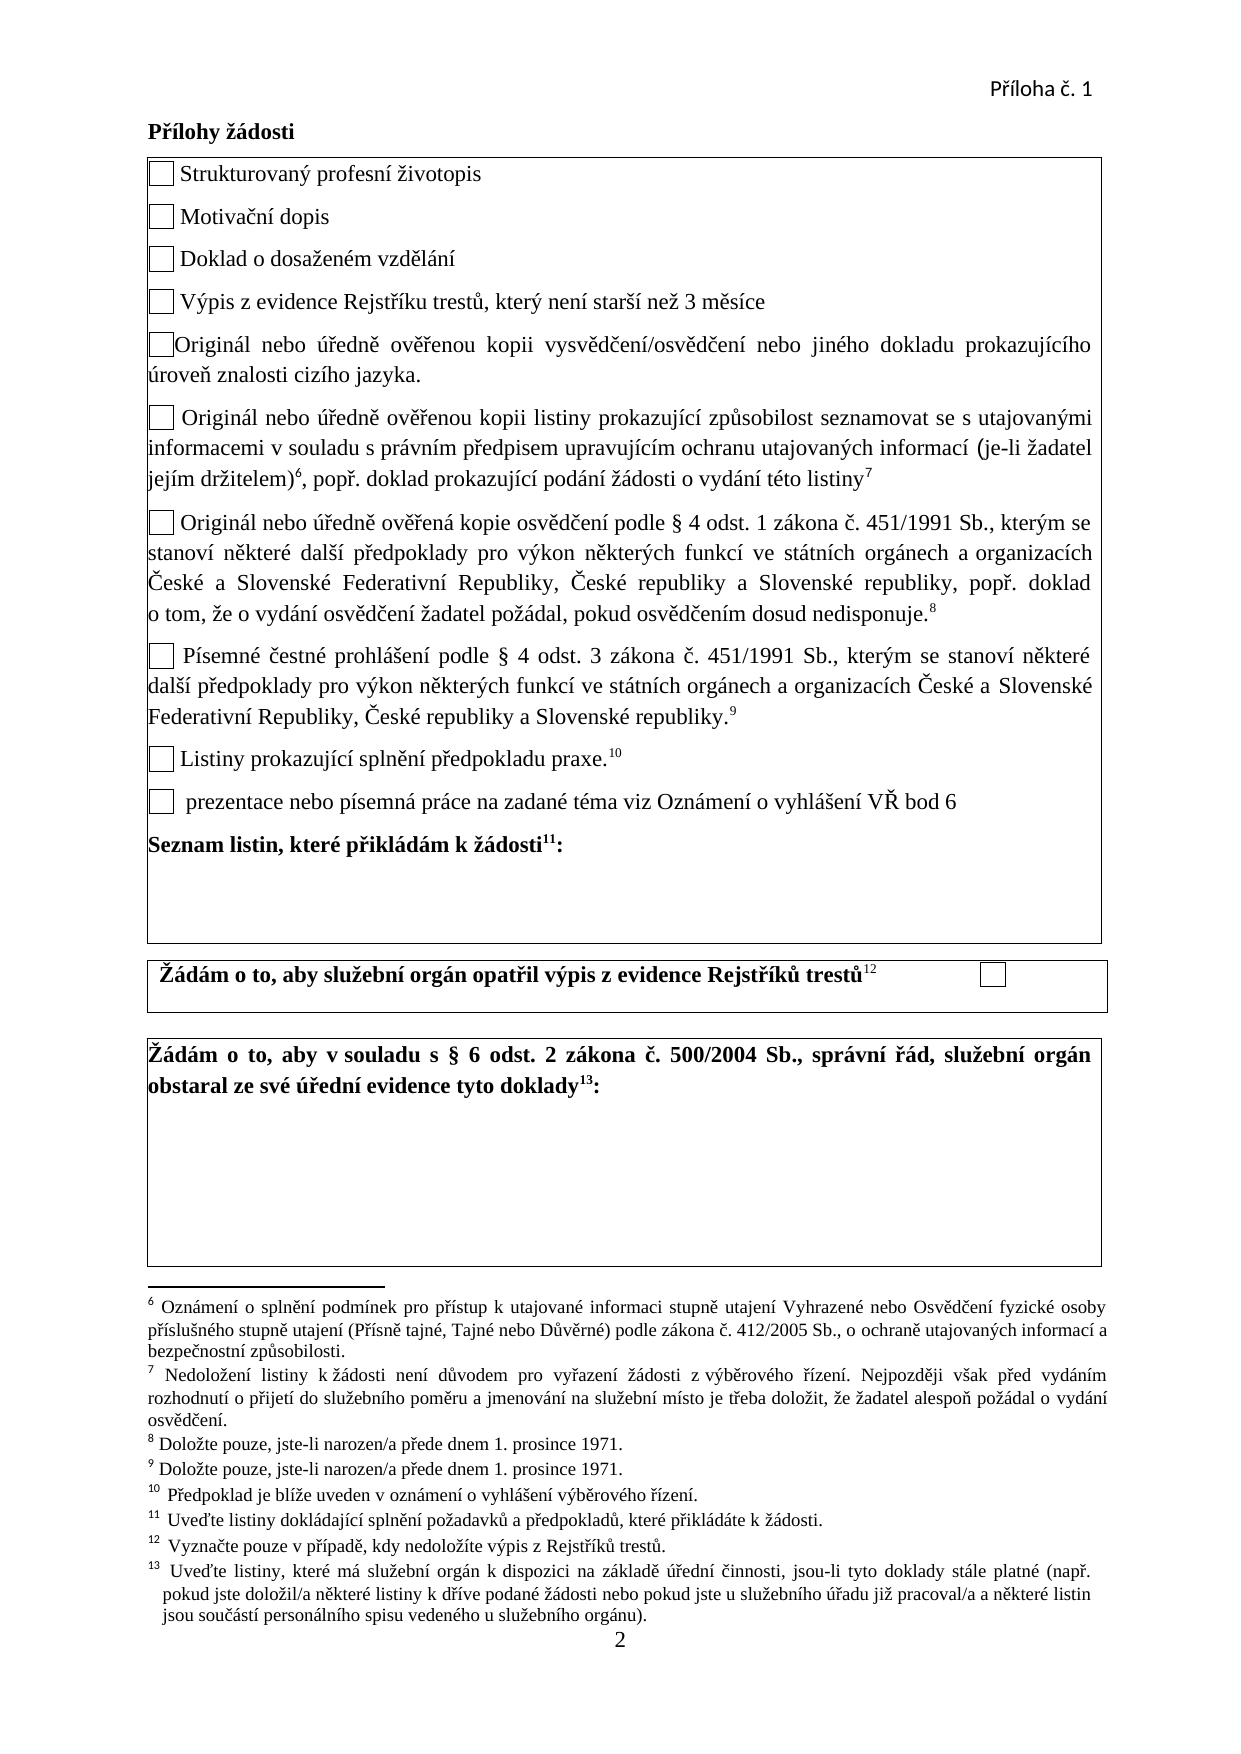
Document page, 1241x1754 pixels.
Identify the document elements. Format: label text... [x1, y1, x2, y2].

text prezentace nebo písemná práce na zadané téma viz Oznámení o vyhlášení VŘ bod 6 [148, 785, 1101, 814]
text Písemné čestné prohlášení podle § 4 odst. 3 zákona č. 451/1991 Sb., kterým se stanoví některé další předpoklady pro výkon některých funkcí ve státních orgánech a organizacích České a Slovenské Federativní Republiky, České republiky a Slovenské republiky. [148, 639, 1101, 729]
text Přílohy žádosti [148, 118, 1092, 144]
text Originál nebo úředně ověřenou kopii vysvědčení/osvědčení nebo jiného dokladu prokazujícího úroveň znalosti cizího jazyka. [148, 328, 1101, 387]
text Strukturovaný profesní životopis [148, 158, 1101, 186]
text Originál nebo úředně ověřenou kopii listiny prokazující způsobilost seznamovat se s utajovanými informacemi v souladu s právním předpisem upravujícím ochranu utajovaných informací (je-li žadatel jejím držitelem), popř. doklad prokazující podání žádosti o vydání této listiny [148, 401, 1101, 492]
table_header Žádám o to, aby služební orgán opatřil výpis z evidence Rejstříků trestů [148, 961, 1107, 1012]
text Listiny prokazující splnění předpokladu praxe. [148, 742, 1101, 772]
text Výpis z evidence Rejstříku trestů, který není starší než 3 měsíce [148, 285, 1101, 314]
text Seznam listin, které přikládám k žádosti: [148, 828, 1101, 857]
text Originál nebo úředně ověřená kopie osvědčení podle § 4 odst. 1 zákona č. 451/1991 Sb., kterým se stanoví některé další předpoklady pro výkon některých funkcí ve státních orgánech a organizacích České a Slovenské Federativní Republiky, České republiky a Slovenské republiky, popř. doklad o tom, že o vydání osvědčení žadatel požádal, pokud osvědčením dosud nedisponuje. [148, 506, 1101, 626]
text Žádám o to, aby v souladu s § 6 odst. 2 zákona č. 500/2004 Sb., správní řád, služební orgán obstaral ze své úřední evidence tyto doklady: [148, 1039, 1101, 1098]
text Motivační dopis [148, 200, 1101, 229]
text Doklad o dosaženém vzdělání [148, 242, 1101, 272]
